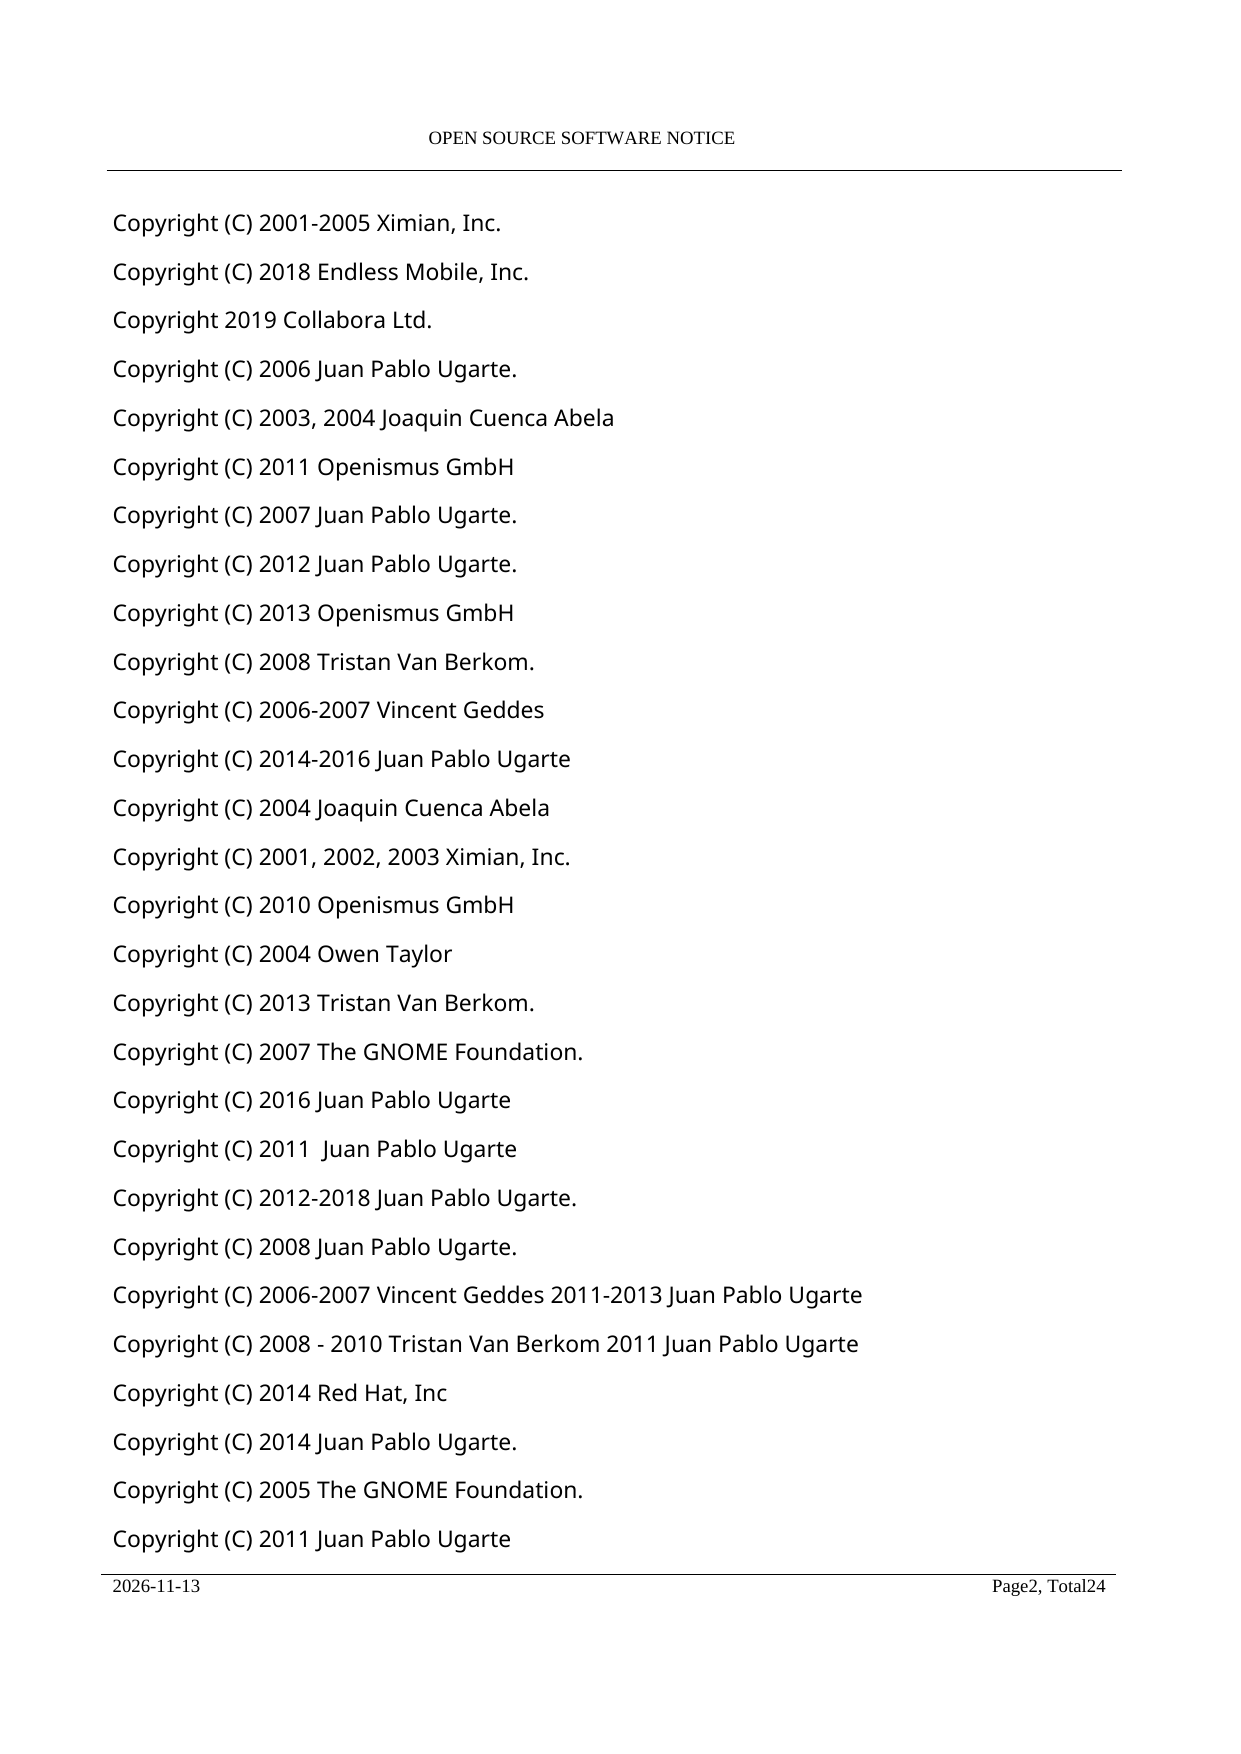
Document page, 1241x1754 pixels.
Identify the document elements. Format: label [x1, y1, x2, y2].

text [112, 206, 1128, 1555]
